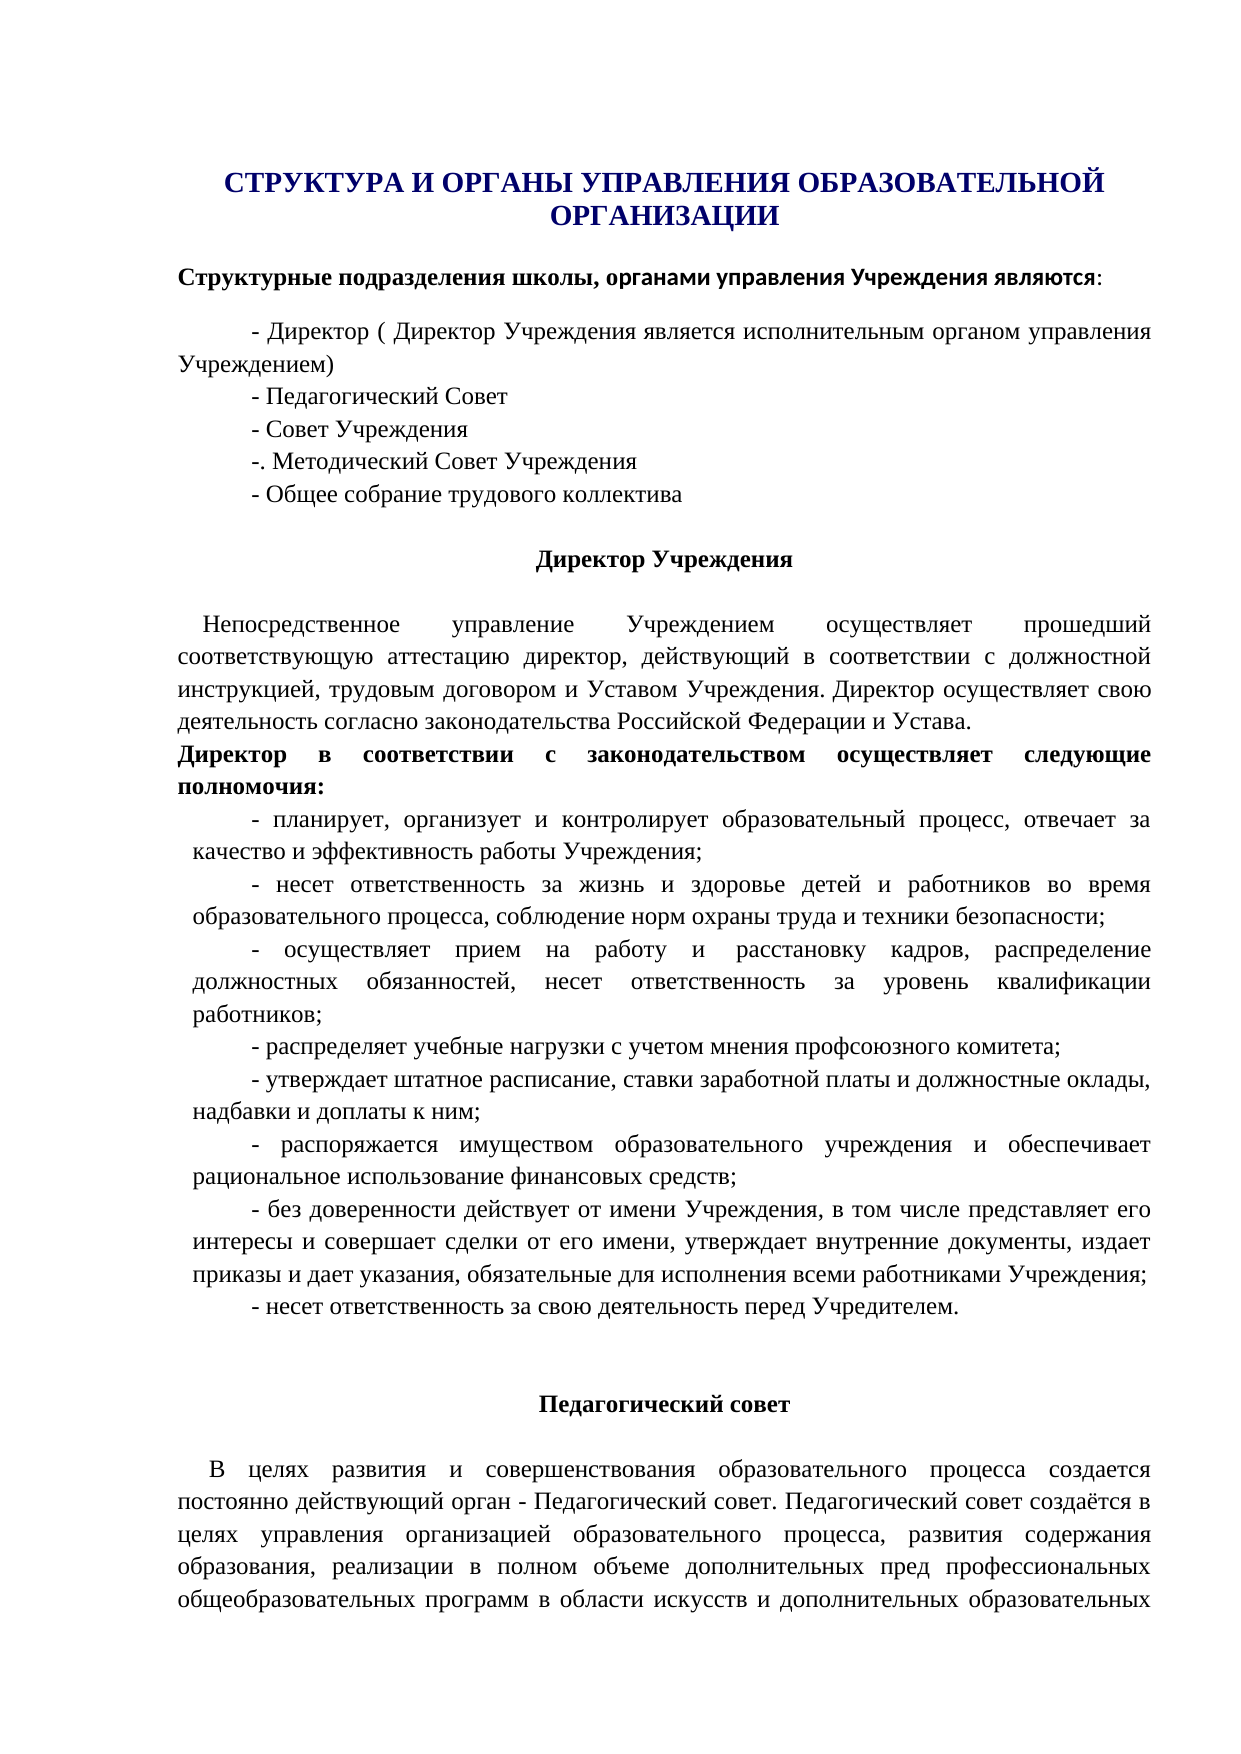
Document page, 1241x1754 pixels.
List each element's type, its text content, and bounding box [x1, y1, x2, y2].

text - распределяет учебные нагрузки с учетом мнения профсоюзного комитета; [192, 1028, 1152, 1060]
text Педагогический совет [177, 1385, 1152, 1418]
text Непосредственное управление Учреждением осуществляет прошедший соответствующую аттестацию директор, действующий в соответствии с должностной инструкцией, трудовым договором и Уставом Учреждения. Директор осуществляет свою деятельность согласно законодательства Российской Федерации и Устава. [177, 605, 1152, 735]
text СТРУКТУРА И ОРГАНЫ УПРАВЛЕНИЯ ОБРАЗОВАТЕЛЬНОЙ ОРГАНИЗАЦИИ [177, 165, 1152, 232]
text - без доверенности действует от имени Учреждения, в том числе представляет его интересы и совершает сделки от его имени, утверждает внутренние документы, издает приказы и дает указания, обязательные для исполнения всеми работниками Учреждения; [192, 1190, 1152, 1288]
text - распоряжается имуществом образовательного учреждения и обеспечивает рациональное использование финансовых средств; [192, 1125, 1152, 1190]
text - Педагогический Совет [177, 378, 1152, 410]
text - утверждает штатное расписание, ставки заработной платы и должностные оклады, надбавки и доплаты к ним; [192, 1060, 1152, 1125]
text - осуществляет прием на работу и расстановку кадров, распределение должностных обязанностей, несет ответственность за уровень квалификации работников; [192, 930, 1152, 1028]
text - планирует, организует и контролирует образовательный процесс, отвечает за качество и эффективность работы Учреждения; [192, 800, 1152, 865]
text - Общее собрание трудового коллектива [177, 475, 1152, 508]
text - Директор ( Директор Учреждения является исполнительным органом управления Учреждением) [177, 313, 1152, 378]
text Структурные подразделения школы, органами управления Учреждения являются: [177, 261, 1152, 292]
text - несет ответственность за свою деятельность перед Учредителем. [192, 1288, 1152, 1320]
text -. Методический Совет Учреждения [177, 443, 1152, 475]
text - Совет Учреждения [177, 410, 1152, 443]
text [177, 1450, 1152, 1613]
text Директор в соответствии с законодательством осуществляет следующие полномочия: [177, 735, 1152, 800]
text - несет ответственность за жизнь и здоровье детей и работников во время образовательного процесса, соблюдение норм охраны труда и техники безопасности; [192, 865, 1152, 930]
text Директор Учреждения [177, 540, 1152, 573]
